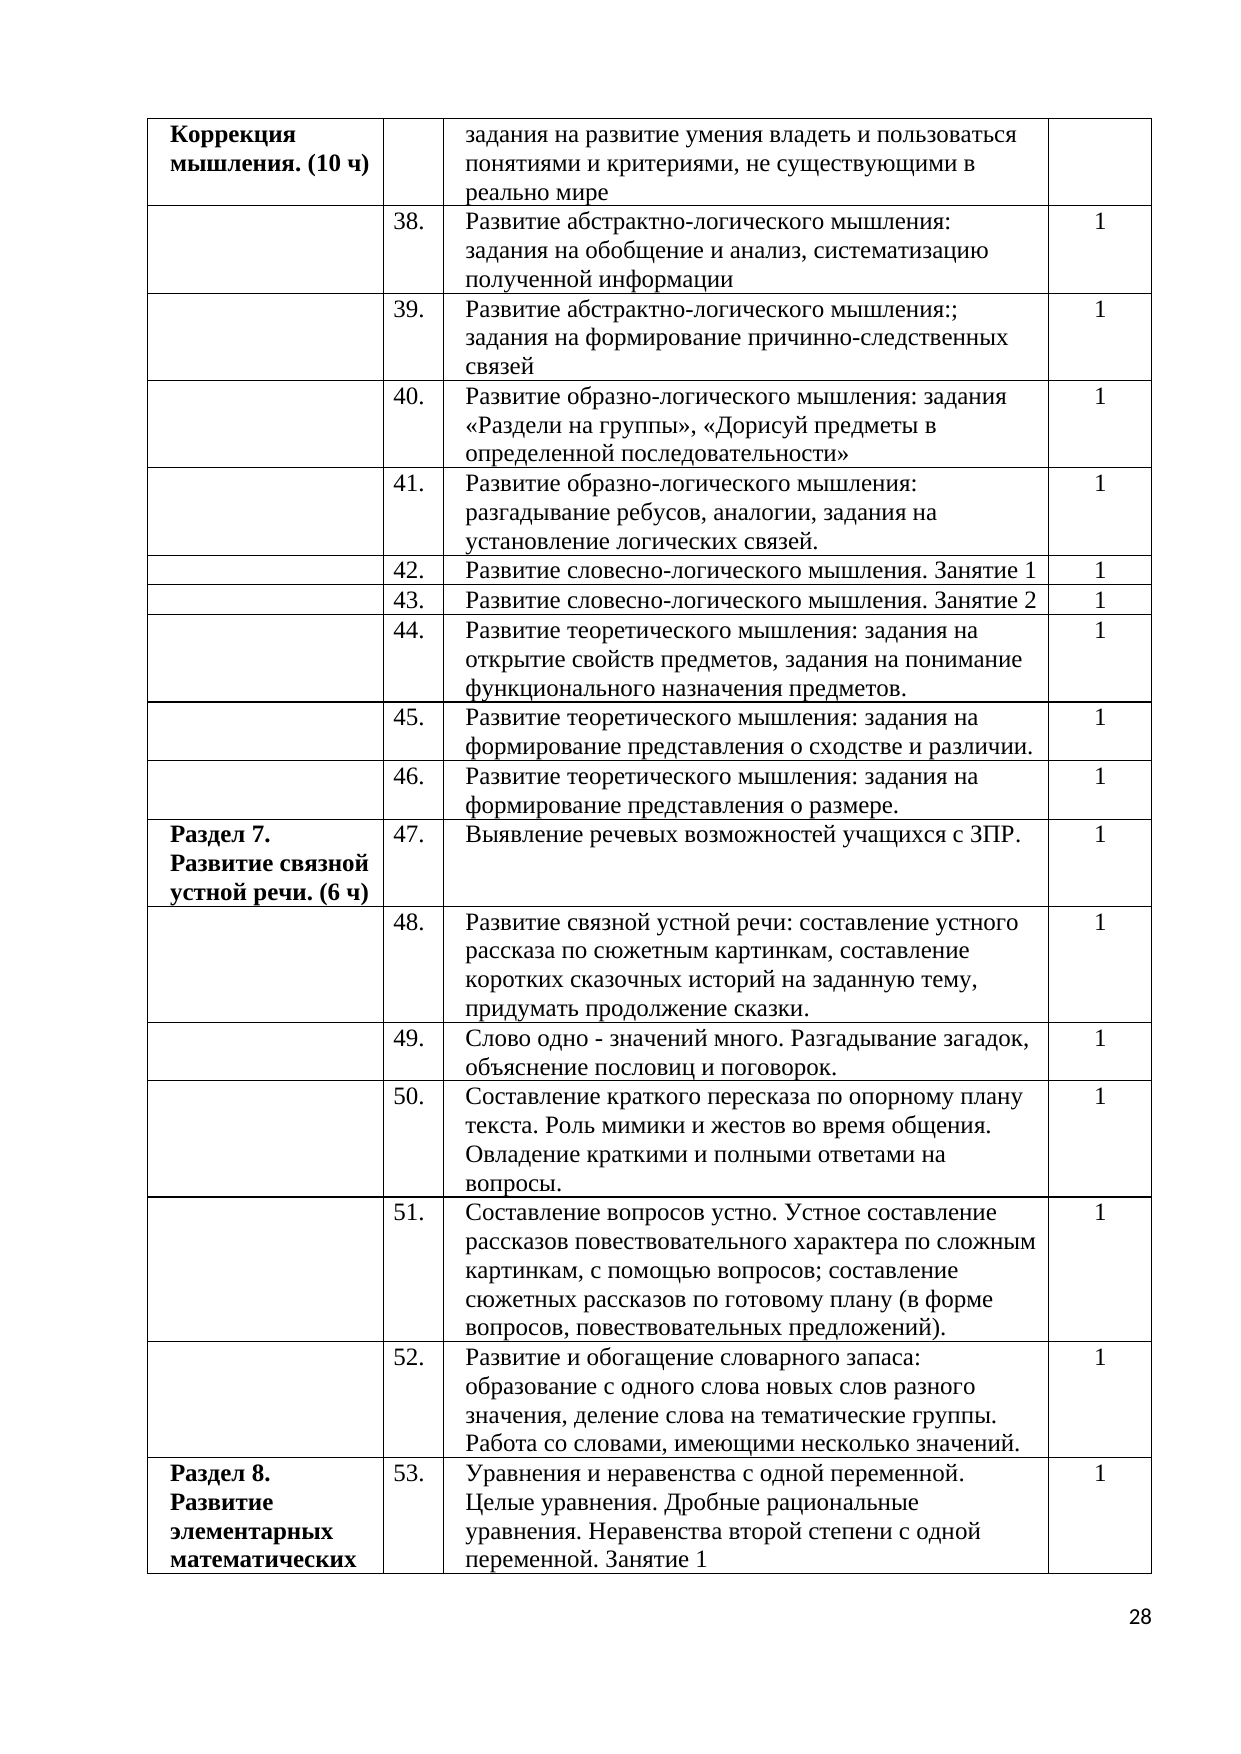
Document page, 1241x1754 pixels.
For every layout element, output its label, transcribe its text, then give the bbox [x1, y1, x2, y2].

table_cell Развитие образно-логического мышления: разгадывание ребусов, аналогии, задания на установление логических связей. [444, 468, 1048, 554]
table_cell [148, 761, 383, 818]
table_cell 1 [1049, 907, 1151, 1022]
table_cell Развитие теоретического мышления: задания на открытие свойств предметов, задания на понимание функционального назначения предметов. [444, 615, 1048, 701]
table_cell Развитие словесно-логического мышления. Занятие 2 [444, 585, 1048, 614]
table_cell [384, 703, 443, 760]
table_cell 1 [1049, 820, 1151, 906]
table_cell [148, 703, 383, 760]
table_cell 1 [1049, 294, 1151, 380]
table_cell 1 [1049, 615, 1151, 701]
table_cell [148, 294, 383, 380]
table_cell Развитие абстрактно-логического мышления:; задания на формирование причинно-следственных связей [444, 294, 1048, 380]
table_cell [148, 1458, 383, 1573]
table_cell [148, 615, 383, 701]
table_cell [384, 206, 443, 293]
table_cell 1 [1049, 1198, 1151, 1341]
table_cell Развитие абстрактно-логического мышления: задания на обобщение и анализ, систематизацию полученной информации [444, 206, 1048, 293]
table_cell [148, 1023, 383, 1080]
table_cell 1 [1049, 1458, 1151, 1573]
table_cell [148, 1342, 383, 1457]
table_cell 1 [1049, 381, 1151, 467]
table_cell 1 [1049, 1342, 1151, 1457]
table_cell [148, 1198, 383, 1341]
table_cell [148, 206, 383, 293]
table_cell Развитие словесно-логического мышления. Занятие 1 [444, 556, 1048, 584]
table_cell Развитие и обогащение словарного запаса: образование с одного слова новых слов разного значения, деление слова на тематические группы. Работа со словами, имеющими несколько значений. [444, 1342, 1048, 1457]
table_cell 1 [1049, 119, 1151, 205]
table_cell [384, 1458, 443, 1573]
table_cell 1 [1049, 206, 1151, 293]
table_cell [384, 585, 443, 614]
table_cell [148, 585, 383, 614]
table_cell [444, 1458, 1048, 1573]
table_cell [148, 119, 383, 205]
table_cell Развитие образно-логического мышления: задания «Раздели на группы», «Дорисуй предметы в определенной последовательности» [444, 381, 1048, 467]
table_cell [148, 468, 383, 554]
table_cell [384, 381, 443, 467]
table_cell [148, 1081, 383, 1196]
table_cell [384, 820, 443, 906]
table_cell [384, 119, 443, 205]
table_cell Развитие теоретического мышления: задания на формирование представления о размере. [444, 761, 1048, 818]
table_cell Слово одно - значений много. Разгадывание загадок, объяснение пословиц и поговорок. [444, 1023, 1048, 1080]
table_cell [384, 907, 443, 1022]
table_cell Развитие теоретического мышления: задания на формирование представления о сходстве и различии. [444, 703, 954, 760]
table_cell [384, 1198, 443, 1341]
table_cell Составление краткого пересказа по опорному плану текста. Роль мимики и жестов во время общения. Овладение краткими и полными ответами на вопросы. [444, 1081, 1048, 1196]
table_cell 1 [1049, 1081, 1151, 1196]
table_cell 1 [1049, 556, 1151, 584]
table_cell Составление вопросов устно. Устное составление рассказов повествовательного характера по сложным картинкам, с помощью вопросов; составление сюжетных рассказов по готовому плану (в форме вопросов, повествовательных предложений). [444, 1198, 1048, 1341]
table_cell 1 [1049, 761, 1151, 818]
table_cell 1 [1049, 468, 1151, 554]
table_cell [384, 468, 443, 554]
table_cell Раздел 7. Развитие связной устной речи. (6 ч) [148, 820, 383, 906]
table_cell [384, 1342, 443, 1457]
table_cell [384, 294, 443, 380]
table_cell [384, 615, 443, 701]
table_cell [148, 907, 383, 1022]
table_cell [384, 761, 443, 818]
table_cell [384, 556, 443, 584]
table_cell 1 [1049, 585, 1151, 614]
table_cell 1 [1049, 703, 1151, 760]
table_cell [148, 381, 383, 467]
table_cell Развитие связной устной речи: составление устного рассказа по сюжетным картинкам, составление коротких сказочных историй на заданную тему, придумать продолжение сказки. [444, 907, 1048, 1022]
table_cell Выявление речевых возможностей учащихся с ЗПР. [444, 820, 1048, 906]
table_cell 1 [1049, 1023, 1151, 1080]
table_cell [444, 119, 1048, 205]
table_cell [384, 1081, 443, 1196]
table_cell [148, 556, 383, 584]
table_cell [384, 1023, 443, 1080]
